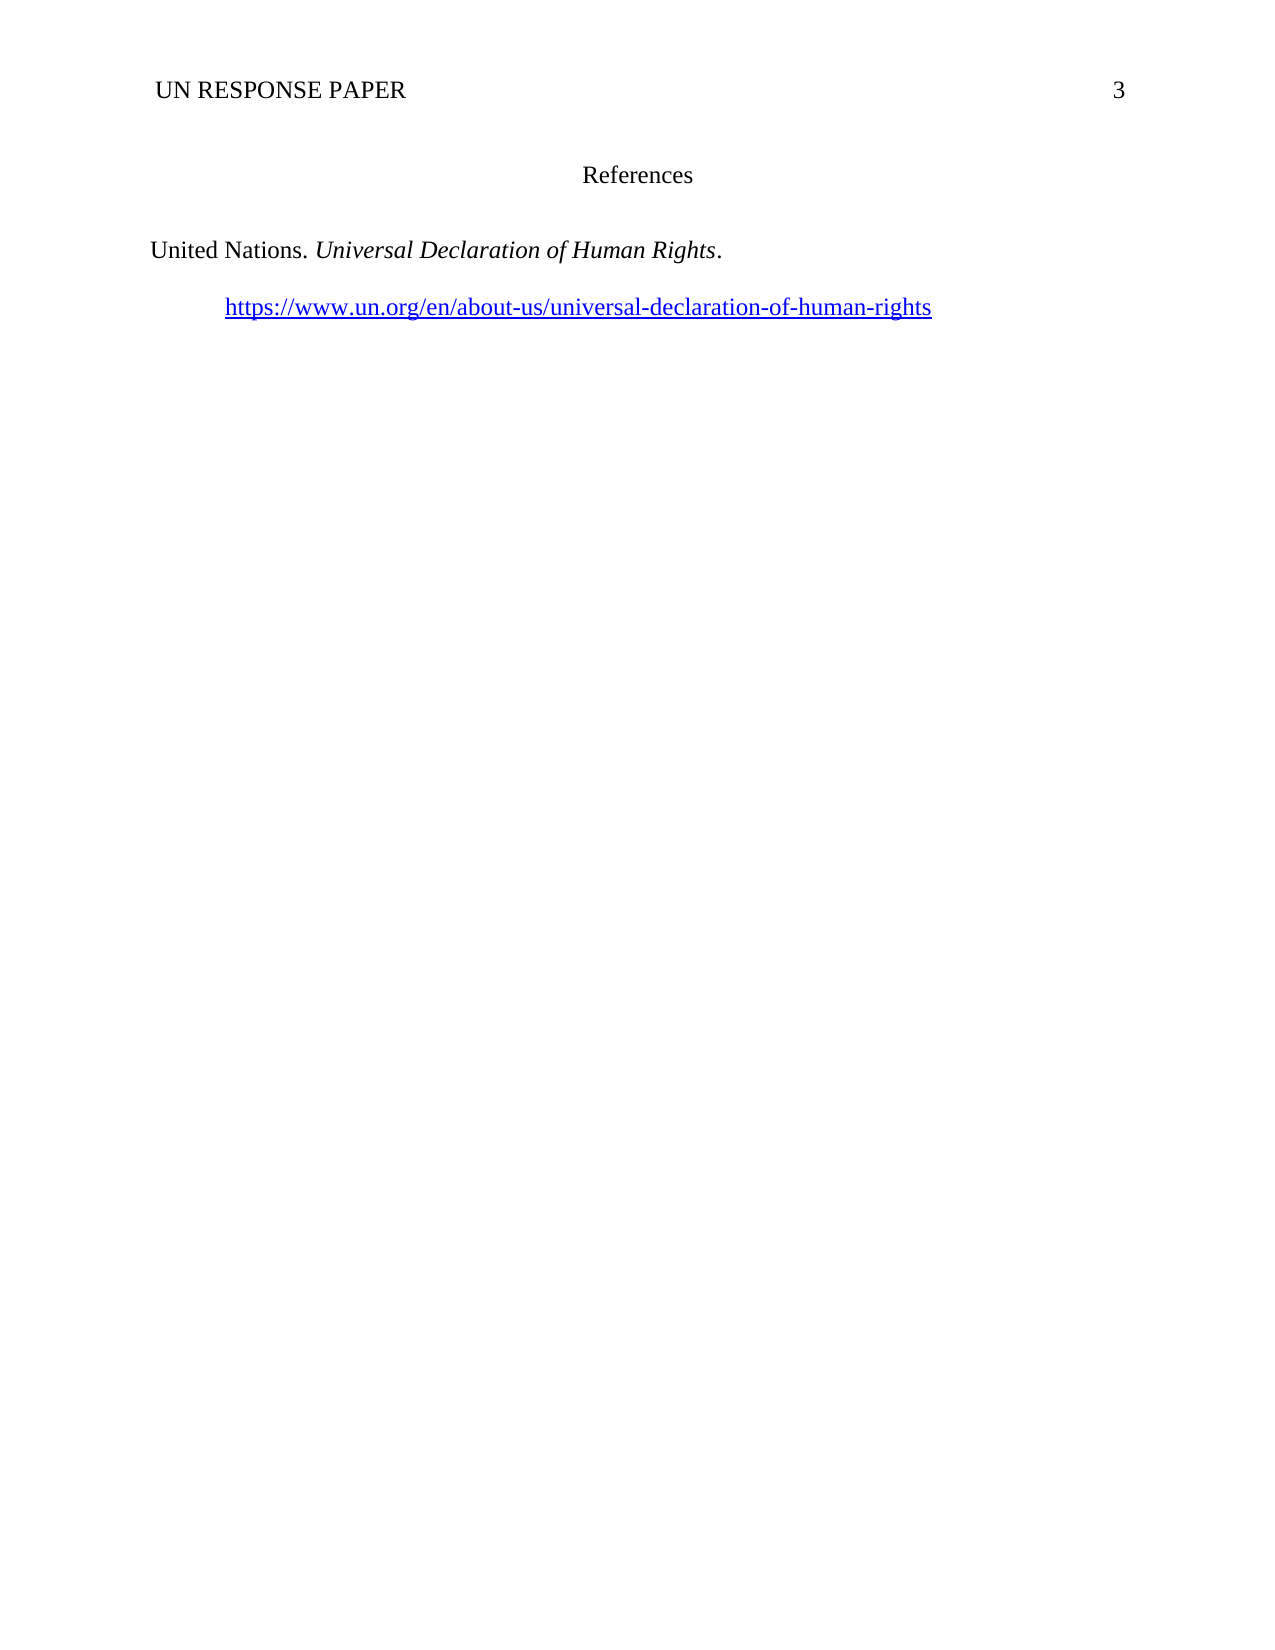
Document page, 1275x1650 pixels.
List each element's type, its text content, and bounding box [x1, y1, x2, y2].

text References [150, 161, 1125, 189]
text United Nations. Universal Declaration of Human Rights. https://www.un.org/en/about-us/universal-declaration-of-human-rights [150, 235, 1125, 321]
